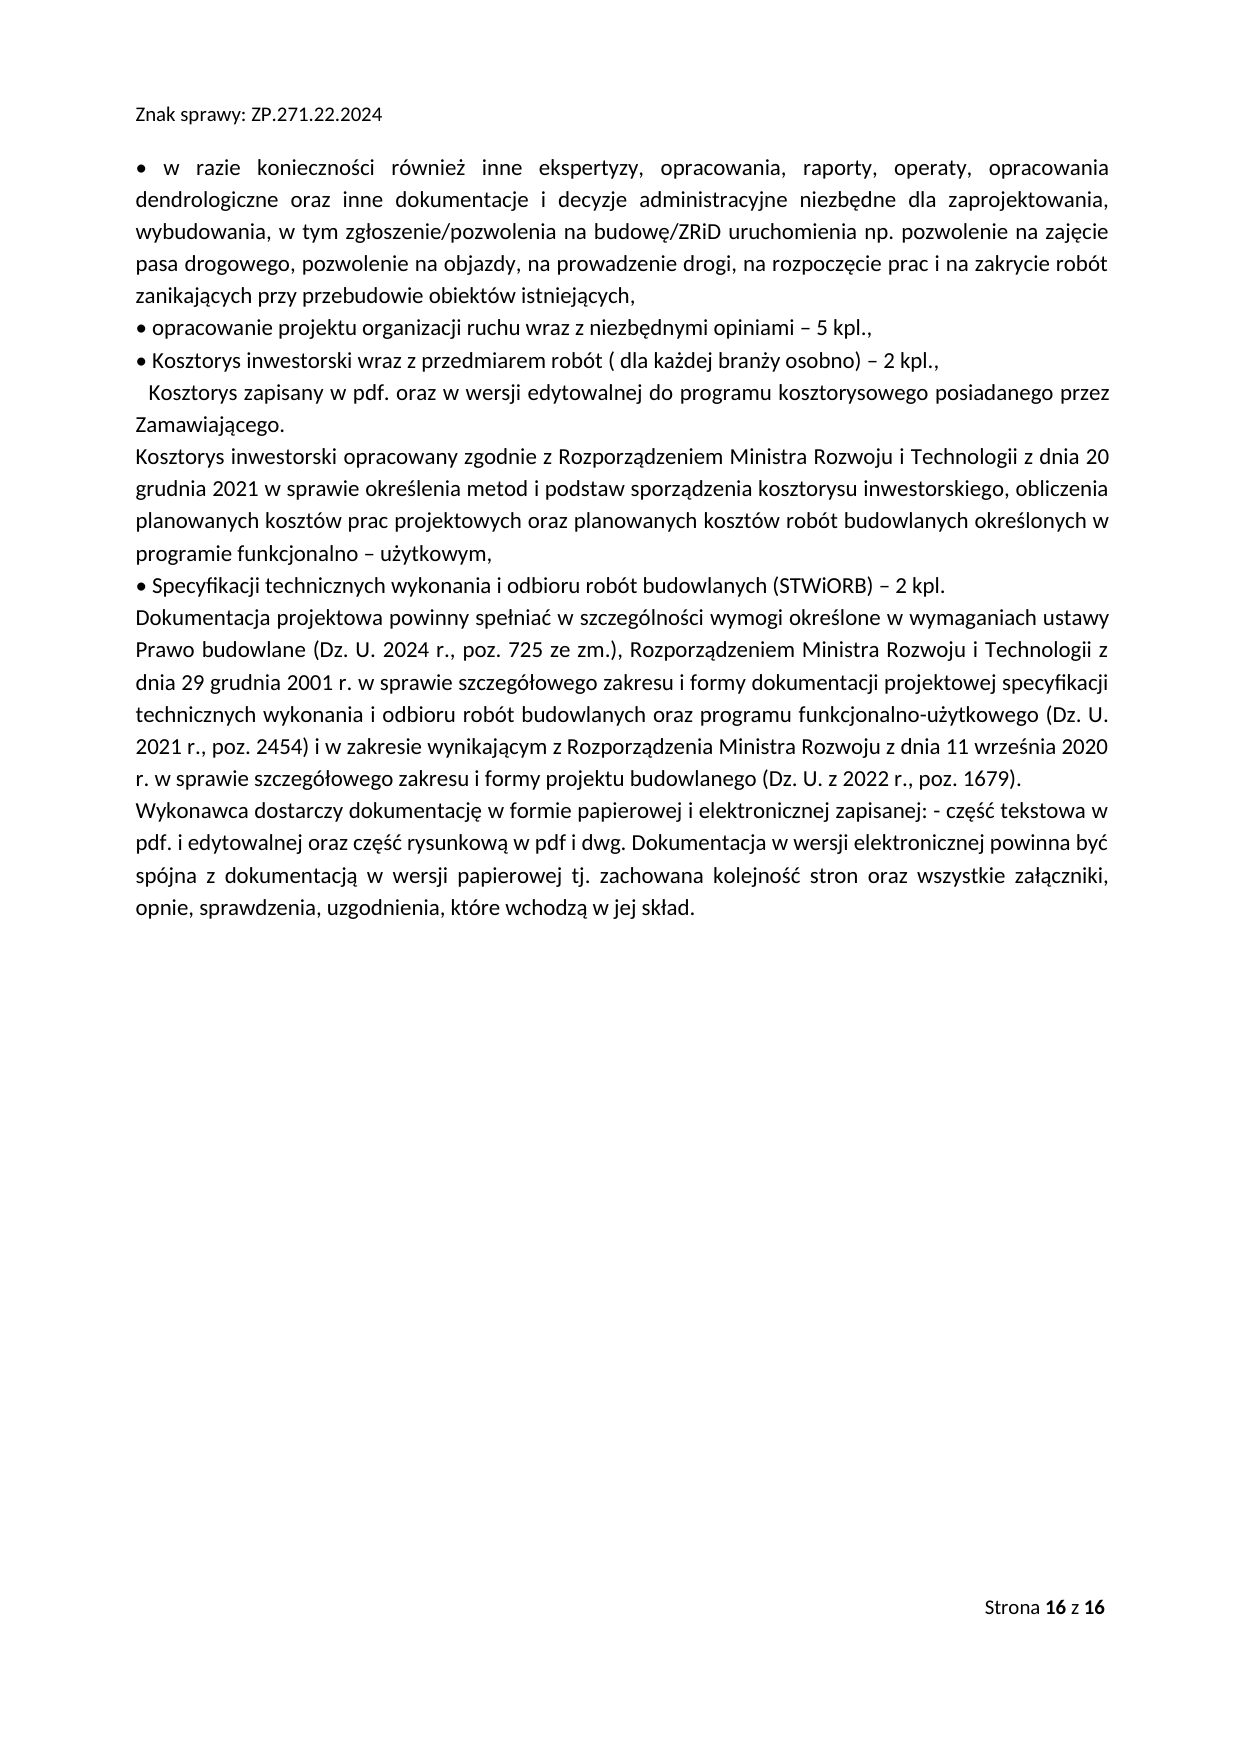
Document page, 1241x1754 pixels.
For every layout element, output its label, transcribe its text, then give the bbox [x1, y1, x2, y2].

text Kosztorys inwestorski opracowany zgodnie z Rozporządzeniem Ministra Rozwoju i Technologii z dnia 20 grudnia 2021 w sprawie określenia metod i podstaw sporządzenia kosztorysu inwestorskiego, obliczenia planowanych kosztów prac projektowych oraz planowanych kosztów robót budowlanych określonych w programie funkcjonalno – użytkowym, [135, 442, 1111, 567]
text Wykonawca dostarczy dokumentację w formie papierowej i elektronicznej zapisanej: - część tekstowa w pdf. i edytowalnej oraz część rysunkową w pdf i dwg. Dokumentacja w wersji elektronicznej powinna być spójna z dokumentacją w wersji papierowej tj. zachowana kolejność stron oraz wszystkie załączniki, opnie, sprawdzenia, uzgodnienia, które wchodzą w jej skład. [135, 796, 1111, 921]
text Kosztorys zapisany w pdf. oraz w wersji edytowalnej do programu kosztorysowego posiadanego przez Zamawiającego. [135, 378, 1111, 438]
text • Specyfikacji technicznych wykonania i odbioru robót budowlanych (STWiORB) – 2 kpl. [135, 571, 1111, 599]
text • w razie konieczności również inne ekspertyzy, opracowania, raporty, operaty, opracowania dendrologiczne oraz inne dokumentacje i decyzje administracyjne niezbędne dla zaprojektowania, wybudowania, w tym zgłoszenie/pozwolenia na budowę/ZRiD uruchomienia np. pozwolenie na zajęcie pasa drogowego, pozwolenie na objazdy, na prowadzenie drogi, na rozpoczęcie prac i na zakrycie robót zanikających przy przebudowie obiektów istniejących, [135, 153, 1111, 309]
text • Kosztorys inwestorski wraz z przedmiarem robót ( dla każdej branży osobno) – 2 kpl., [135, 346, 1111, 374]
text Dokumentacja projektowa powinny spełniać w szczególności wymogi określone w wymaganiach ustawy Prawo budowlane (Dz. U. 2024 r., poz. 725 ze zm.), Rozporządzeniem Ministra Rozwoju i Technologii z dnia 29 grudnia 2001 r. w sprawie szczegółowego zakresu i formy dokumentacji projektowej specyfikacji technicznych wykonania i odbioru robót budowlanych oraz programu funkcjonalno-użytkowego (Dz. U. 2021 r., poz. 2454) i w zakresie wynikającym z Rozporządzenia Ministra Rozwoju z dnia 11 września 2020 r. w sprawie szczegółowego zakresu i formy projektu budowlanego (Dz. U. z 2022 r., poz. 1679). [135, 603, 1111, 792]
text • opracowanie projektu organizacji ruchu wraz z niezbędnymi opiniami – 5 kpl., [135, 313, 1111, 342]
